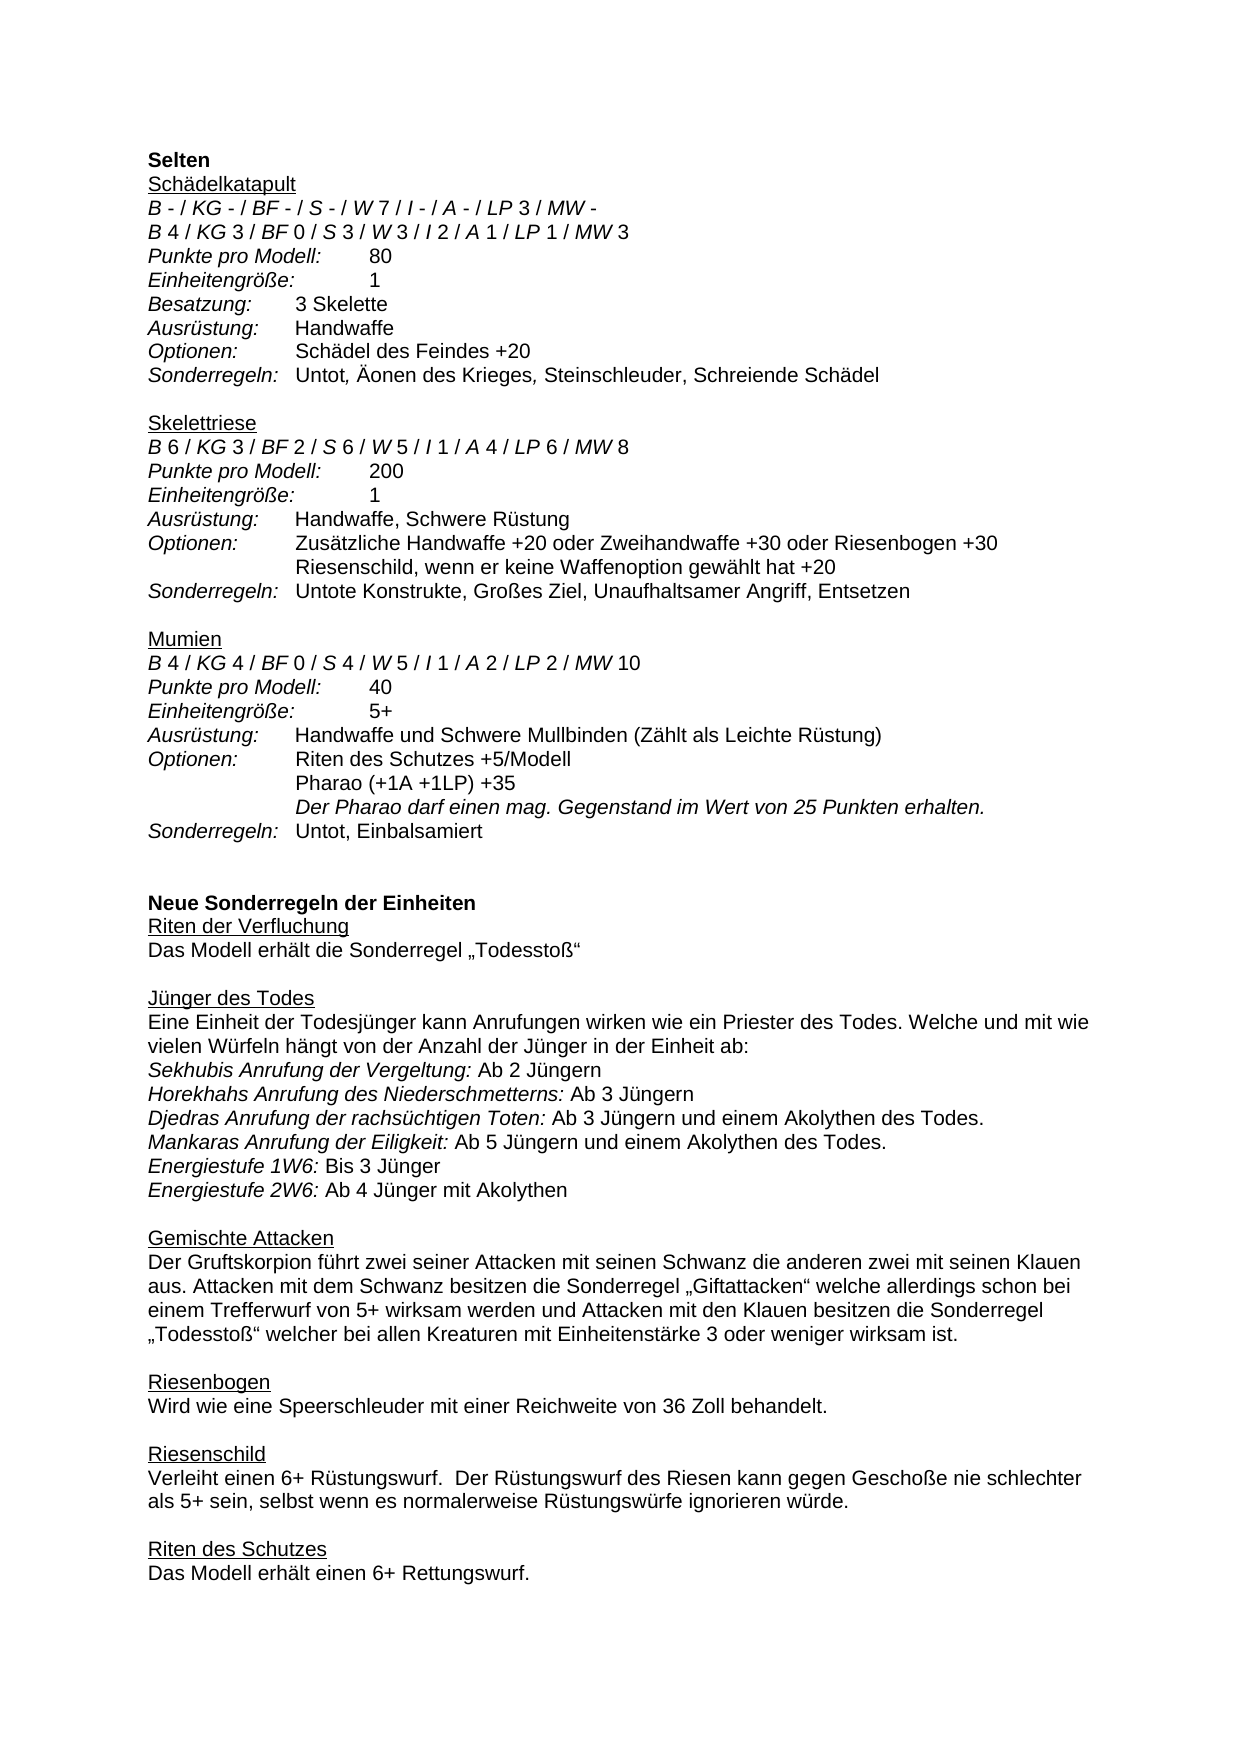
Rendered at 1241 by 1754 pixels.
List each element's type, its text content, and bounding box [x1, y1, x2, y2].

text Riesenschild [148, 1441, 1093, 1465]
text Einheitengröße: 1 [148, 267, 1093, 291]
text Neue Sonderregeln der Einheiten [148, 890, 1093, 914]
text Gemischte Attacken [148, 1226, 1093, 1250]
text Pharao (+1A +1LP) +35 [148, 771, 1093, 794]
text Selten [148, 148, 1093, 172]
text Sonderregeln: Untote Konstrukte, Großes Ziel, Unaufhaltsamer Angriff, Entsetzen [148, 579, 1093, 603]
text Schädelkatapult [148, 172, 1093, 196]
text Horekhahs Anrufung des Niederschmetterns: Ab 3 Jüngern [148, 1082, 1093, 1106]
text Riesenschild, wenn er keine Waffenoption gewählt hat +20 [148, 555, 1093, 579]
text Ausrüstung: Handwaffe und Schwere Mullbinden (Zählt als Leichte Rüstung) [148, 723, 1093, 747]
text Das Modell erhält die Sonderregel „Todesstoß“ [148, 938, 1093, 962]
text Optionen: Schädel des Feindes +20 [148, 339, 1093, 363]
text Der Gruftskorpion führt zwei seiner Attacken mit seinen Schwanz die anderen zwei mit seinen Klauen aus. Attacken mit dem Schwanz besitzen die Sonderregel „Giftattacken“ welche allerdings schon bei einem Trefferwurf von 5+ wirksam werden und Attacken mit den Klauen besitzen die Sonderregel „Todesstoß“ welcher bei allen Kreaturen mit Einheitenstärke 3 oder weniger wirksam ist. [148, 1250, 1093, 1346]
text B - / KG - / BF - / S - / W 7 / I - / A - / LP 3 / MW - [148, 196, 1093, 219]
text Der Pharao darf einen mag. Gegenstand im Wert von 25 Punkten erhalten. [148, 794, 1093, 818]
text Eine Einheit der Todesjünger kann Anrufungen wirken wie ein Priester des Todes. Welche und mit wie vielen Würfeln hängt von der Anzahl der Jünger in der Einheit ab: [148, 1010, 1093, 1058]
text Sekhubis Anrufung der Vergeltung: Ab 2 Jüngern [148, 1058, 1093, 1082]
text Punkte pro Modell: 40 [148, 675, 1093, 699]
text Sonderregeln: Untot, Einbalsamiert [148, 818, 1093, 842]
text Mankaras Anrufung der Eiligkeit: Ab 5 Jüngern und einem Akolythen des Todes. [148, 1130, 1093, 1154]
text Jünger des Todes [148, 986, 1093, 1010]
text Punkte pro Modell: 80 [148, 243, 1093, 267]
text Skelettriese [148, 411, 1093, 435]
text Wird wie eine Speerschleuder mit einer Reichweite von 36 Zoll behandelt. [148, 1393, 1093, 1417]
text Energiestufe 2W6: Ab 4 Jünger mit Akolythen [148, 1178, 1093, 1202]
text Optionen: Zusätzliche Handwaffe +20 oder Zweihandwaffe +30 oder Riesenbogen +30 [148, 531, 1093, 555]
text Ausrüstung: Handwaffe [148, 315, 1093, 339]
text B 4 / KG 3 / BF 0 / S 3 / W 3 / I 2 / A 1 / LP 1 / MW 3 [148, 219, 1093, 243]
text Mumien [148, 627, 1093, 651]
text Einheitengröße: 1 [148, 483, 1093, 507]
text Ausrüstung: Handwaffe, Schwere Rüstung [148, 507, 1093, 531]
text B 4 / KG 4 / BF 0 / S 4 / W 5 / I 1 / A 2 / LP 2 / MW 10 [148, 651, 1093, 675]
text Riten des Schutzes [148, 1537, 1093, 1561]
text Das Modell erhält einen 6+ Rettungswurf. [148, 1561, 1093, 1585]
text Optionen: Riten des Schutzes +5/Modell [148, 747, 1093, 771]
text B 6 / KG 3 / BF 2 / S 6 / W 5 / I 1 / A 4 / LP 6 / MW 8 [148, 435, 1093, 459]
text Djedras Anrufung der rachsüchtigen Toten: Ab 3 Jüngern und einem Akolythen des Todes. [148, 1106, 1093, 1130]
text Energiestufe 1W6: Bis 3 Jünger [148, 1154, 1093, 1178]
text Einheitengröße: 5+ [148, 699, 1093, 723]
text Riesenbogen [148, 1369, 1093, 1393]
text Besatzung: 3 Skelette [148, 291, 1093, 315]
text Riten der Verfluchung [148, 914, 1093, 938]
text Verleiht einen 6+ Rüstungswurf. Der Rüstungswurf des Riesen kann gegen Geschoße nie schlechter als 5+ sein, selbst wenn es normalerweise Rüstungswürfe ignorieren würde. [148, 1465, 1093, 1513]
text Sonderregeln: Untot, Äonen des Krieges, Steinschleuder, Schreiende Schädel [148, 363, 1093, 387]
text Punkte pro Modell: 200 [148, 459, 1093, 483]
